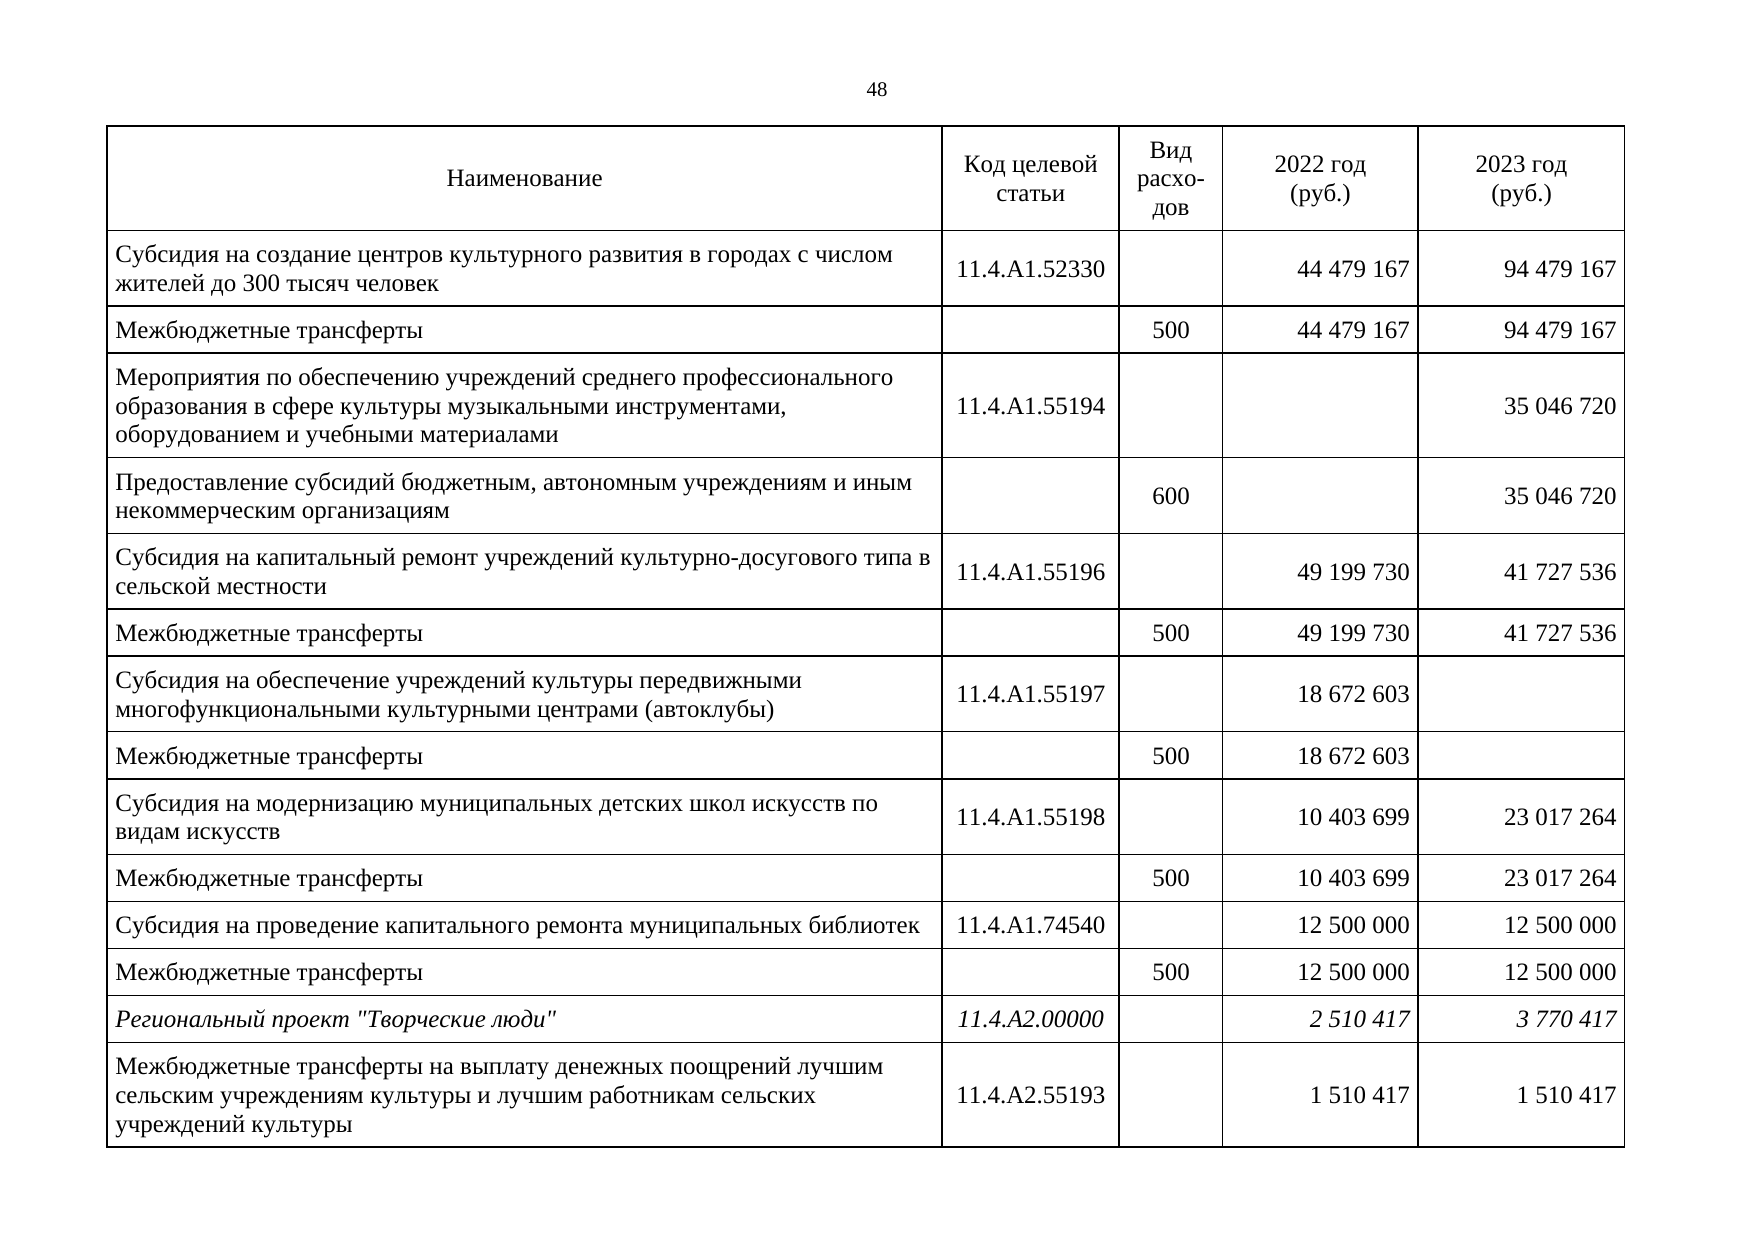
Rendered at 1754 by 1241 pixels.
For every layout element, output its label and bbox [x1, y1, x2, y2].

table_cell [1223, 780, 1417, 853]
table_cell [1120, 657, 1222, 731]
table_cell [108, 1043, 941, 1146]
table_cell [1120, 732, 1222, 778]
table_header [1120, 127, 1222, 229]
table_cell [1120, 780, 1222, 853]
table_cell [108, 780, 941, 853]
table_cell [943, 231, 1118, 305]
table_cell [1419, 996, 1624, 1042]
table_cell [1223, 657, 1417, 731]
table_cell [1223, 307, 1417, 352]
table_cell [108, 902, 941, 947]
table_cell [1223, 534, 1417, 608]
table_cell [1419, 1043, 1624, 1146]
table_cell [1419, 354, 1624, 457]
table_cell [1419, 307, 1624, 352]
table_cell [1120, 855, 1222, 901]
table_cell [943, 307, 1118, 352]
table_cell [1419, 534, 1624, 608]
table_header [1223, 127, 1417, 229]
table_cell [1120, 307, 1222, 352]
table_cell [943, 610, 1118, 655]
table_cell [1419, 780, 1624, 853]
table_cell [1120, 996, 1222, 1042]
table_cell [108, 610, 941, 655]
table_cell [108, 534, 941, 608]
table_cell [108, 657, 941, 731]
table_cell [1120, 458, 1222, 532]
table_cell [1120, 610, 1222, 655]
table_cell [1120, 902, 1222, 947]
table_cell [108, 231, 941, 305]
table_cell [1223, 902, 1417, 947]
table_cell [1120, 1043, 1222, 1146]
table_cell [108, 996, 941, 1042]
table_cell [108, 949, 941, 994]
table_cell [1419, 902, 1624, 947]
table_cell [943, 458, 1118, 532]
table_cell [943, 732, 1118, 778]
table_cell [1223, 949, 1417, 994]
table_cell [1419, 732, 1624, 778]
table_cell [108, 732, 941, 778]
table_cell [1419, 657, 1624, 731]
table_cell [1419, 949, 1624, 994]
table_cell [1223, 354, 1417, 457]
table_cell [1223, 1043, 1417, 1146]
table_header [943, 127, 1118, 229]
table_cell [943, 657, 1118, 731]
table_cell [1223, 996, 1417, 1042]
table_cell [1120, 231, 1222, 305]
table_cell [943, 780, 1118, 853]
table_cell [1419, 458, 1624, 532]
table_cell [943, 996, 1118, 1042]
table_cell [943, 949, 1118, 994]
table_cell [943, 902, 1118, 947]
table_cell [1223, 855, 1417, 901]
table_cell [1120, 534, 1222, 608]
table_header [1419, 127, 1624, 229]
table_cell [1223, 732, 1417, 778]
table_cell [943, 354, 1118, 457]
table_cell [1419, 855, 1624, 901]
table_header [108, 127, 941, 229]
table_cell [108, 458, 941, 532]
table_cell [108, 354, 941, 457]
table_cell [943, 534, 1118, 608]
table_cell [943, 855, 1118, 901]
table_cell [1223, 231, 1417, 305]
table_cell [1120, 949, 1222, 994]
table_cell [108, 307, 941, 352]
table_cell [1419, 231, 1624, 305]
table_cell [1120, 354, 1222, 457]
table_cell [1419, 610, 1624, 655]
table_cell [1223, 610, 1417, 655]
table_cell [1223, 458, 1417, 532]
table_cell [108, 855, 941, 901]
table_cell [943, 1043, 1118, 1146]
